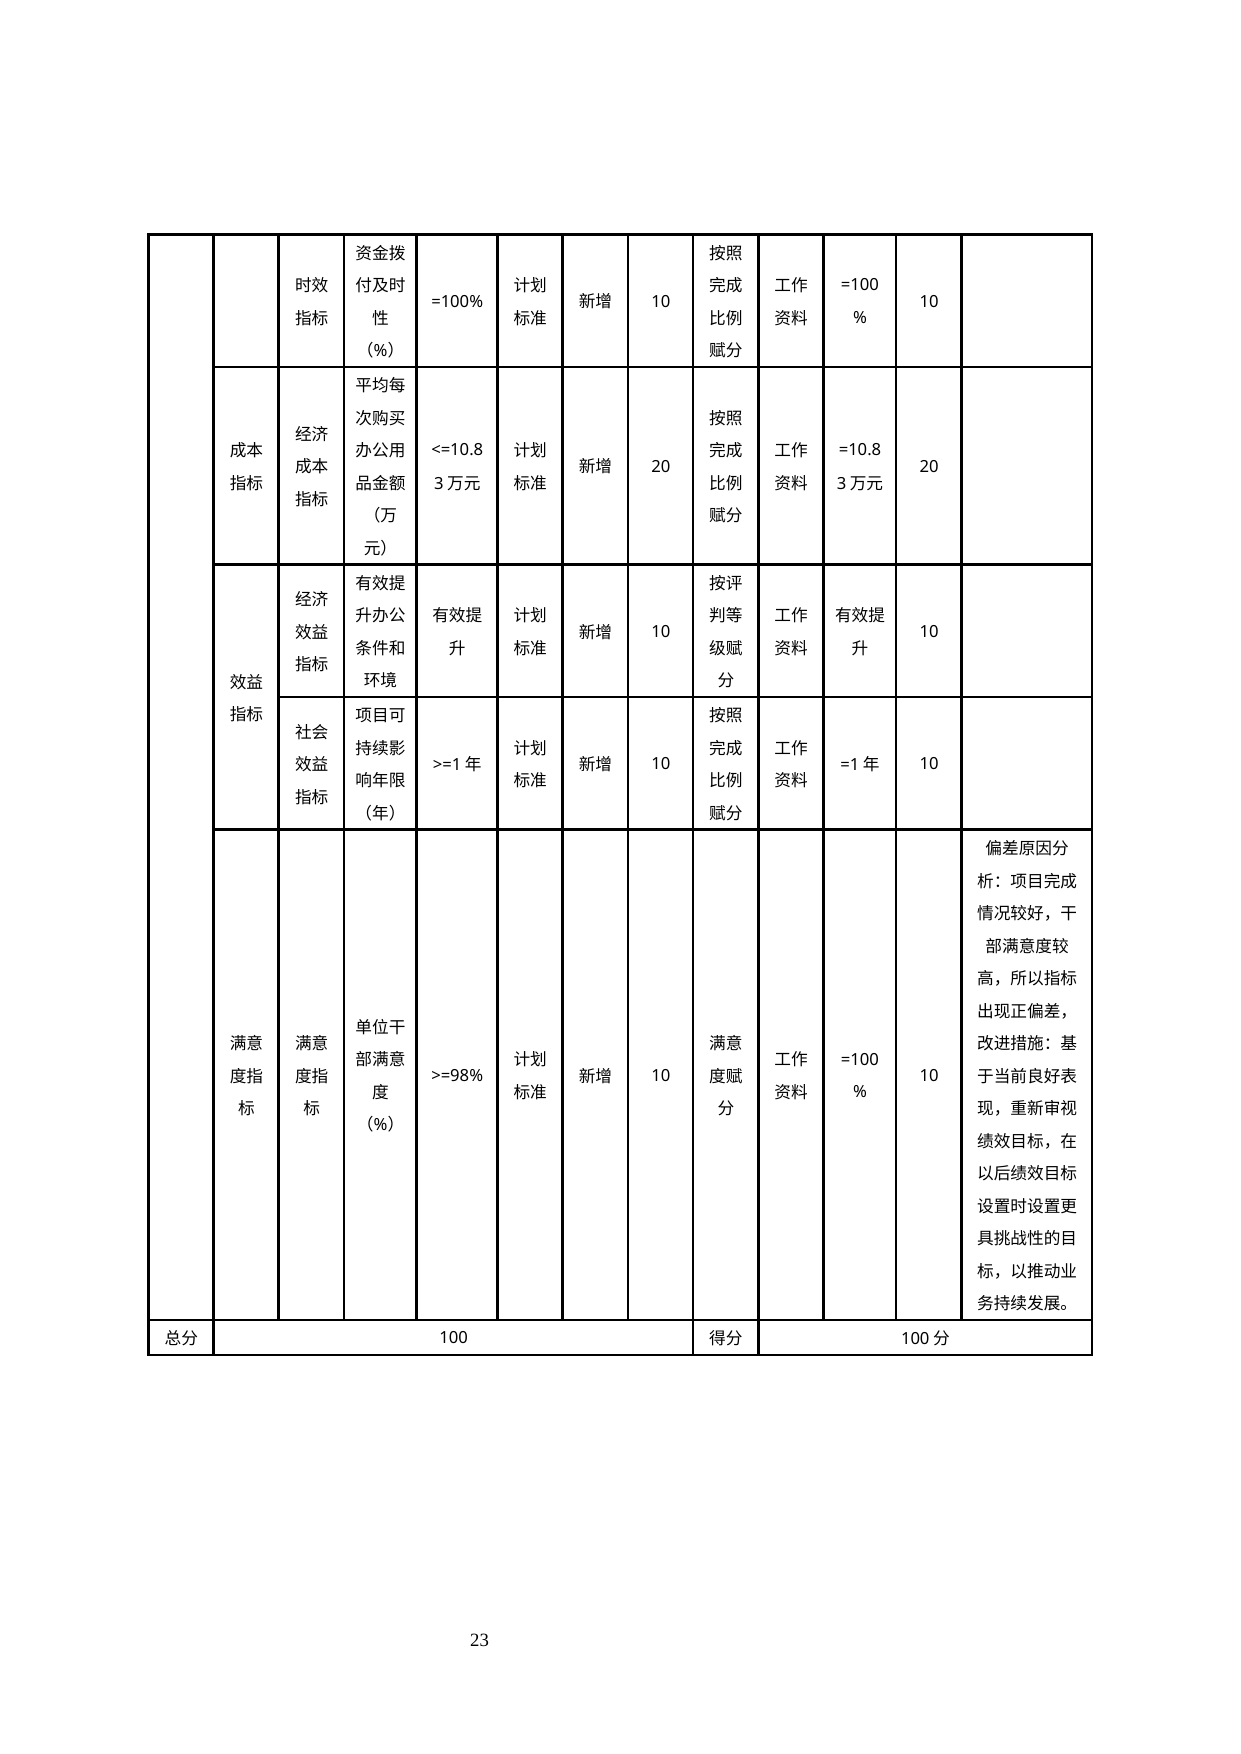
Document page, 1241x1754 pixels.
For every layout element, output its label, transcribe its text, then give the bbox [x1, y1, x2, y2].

table_cell <=10.83万元 [418, 368, 496, 563]
table_cell 社会效益指标 [280, 698, 343, 828]
table_cell 单位干部满意度（%） [345, 831, 415, 1318]
table_cell =100% [825, 236, 895, 366]
table_cell 10 [629, 831, 692, 1318]
table_cell 新增 [564, 566, 627, 696]
table_cell 10 [897, 831, 960, 1318]
table_cell 有效提升办公条件和环境 [345, 566, 415, 696]
table_cell 得分 [694, 1321, 757, 1353]
table_cell [963, 236, 1091, 366]
table_cell 新增 [564, 831, 627, 1318]
table_cell 新增 [564, 698, 627, 828]
table_cell 按照完成比例赋分 [694, 236, 757, 366]
table_cell 计划标准 [499, 831, 561, 1318]
table_cell 工作资料 [760, 566, 822, 696]
table_cell 平均每次购买办公用品金额（万元） [345, 368, 415, 563]
table_cell 按照完成比例赋分 [694, 368, 757, 563]
table_cell 满意度指标 [280, 831, 343, 1318]
table_cell 20 [629, 368, 692, 563]
table_cell 10 [629, 236, 692, 366]
table_cell [963, 566, 1091, 696]
table_cell 工作资料 [760, 368, 822, 563]
table_cell 工作资料 [760, 698, 822, 828]
table_cell =100% [418, 236, 496, 366]
table_cell 10 [629, 698, 692, 828]
table_cell =100% [825, 831, 895, 1318]
table_cell 满意度赋分 [694, 831, 757, 1318]
table_cell 按照完成比例赋分 [694, 698, 757, 828]
table_cell 100分 [760, 1321, 1091, 1353]
table_cell [963, 698, 1091, 828]
table_cell 10 [897, 698, 960, 828]
table_cell 工作资料 [760, 236, 822, 366]
table_cell 按评判等级赋分 [694, 566, 757, 696]
table_cell 10 [629, 566, 692, 696]
table_cell 有效提升 [418, 566, 496, 696]
table_cell =10.83万元 [825, 368, 895, 563]
table_cell >=98% [418, 831, 496, 1318]
table_cell 总分 [150, 1321, 212, 1353]
table_cell 项目可持续影响年限（年） [345, 698, 415, 828]
table_cell 经济成本指标 [280, 368, 343, 563]
table_cell =1年 [825, 698, 895, 828]
table_cell 计划标准 [499, 698, 561, 828]
table_cell 100 [215, 1321, 692, 1353]
table_cell 满意度指标 [215, 831, 277, 1318]
table_cell 有效提升 [825, 566, 895, 696]
table_cell [963, 368, 1091, 563]
table_cell 资金拨付及时性（%） [345, 236, 415, 366]
table_cell 20 [897, 368, 960, 563]
table_cell 工作资料 [760, 831, 822, 1318]
table_cell 新增 [564, 236, 627, 366]
table_cell 效益指标 [215, 566, 277, 828]
table_cell 成本指标 [215, 368, 277, 563]
table_cell 计划标准 [499, 566, 561, 696]
table_cell 新增 [564, 368, 627, 563]
table_cell 计划标准 [499, 368, 561, 563]
table_cell 时效指标 [280, 236, 343, 366]
table_cell 计划标准 [499, 236, 561, 366]
table_cell 10 [897, 566, 960, 696]
table_cell >=1年 [418, 698, 496, 828]
table_cell 经济效益指标 [280, 566, 343, 696]
table_cell 偏差原因分析：项目完成情况较好，干部满意度较高，所以指标出现正偏差，改进措施：基于当前良好表现，重新审视绩效目标，在以后绩效目标设置时设置更具挑战性的目标，以推动业务持续发展。 [963, 831, 1091, 1318]
table_cell 10 [897, 236, 960, 366]
